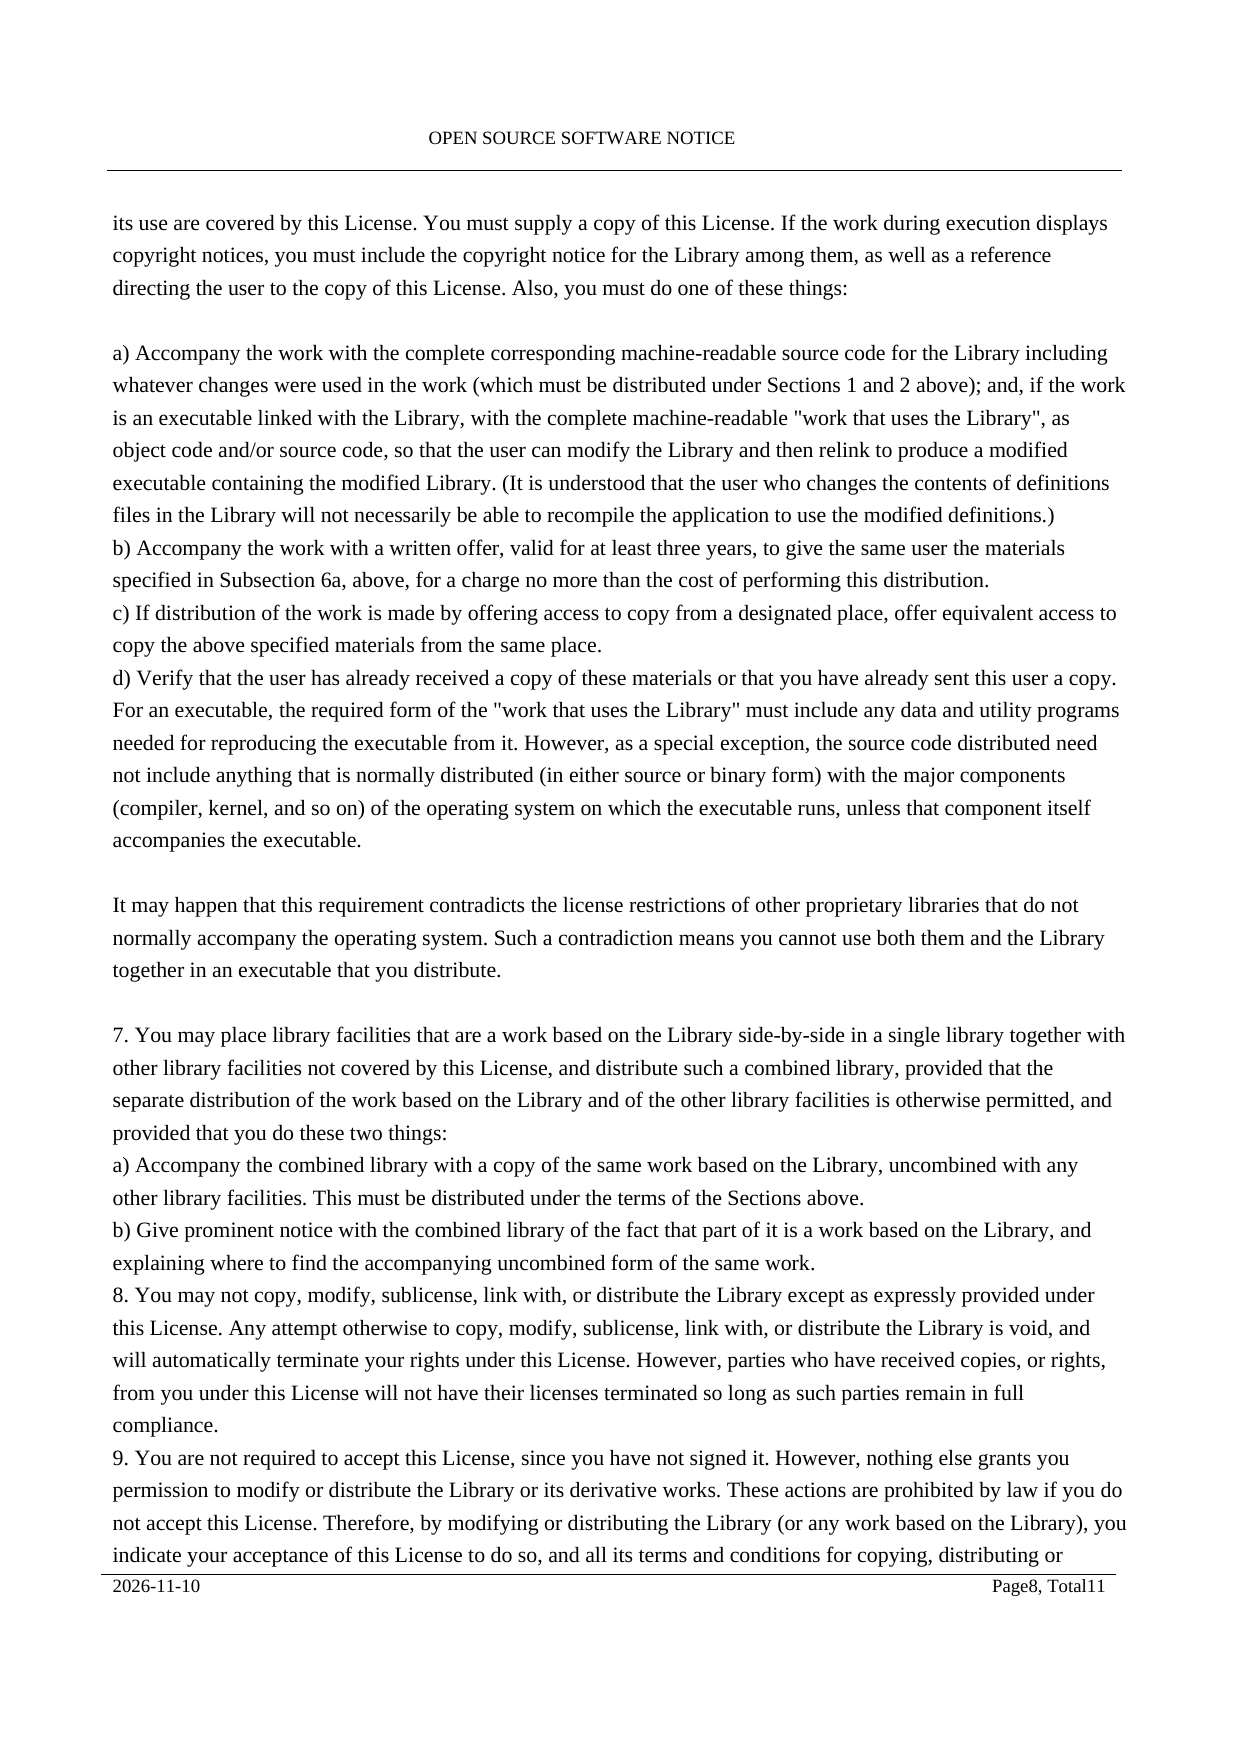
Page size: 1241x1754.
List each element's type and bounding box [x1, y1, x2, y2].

text [112, 206, 1128, 1571]
